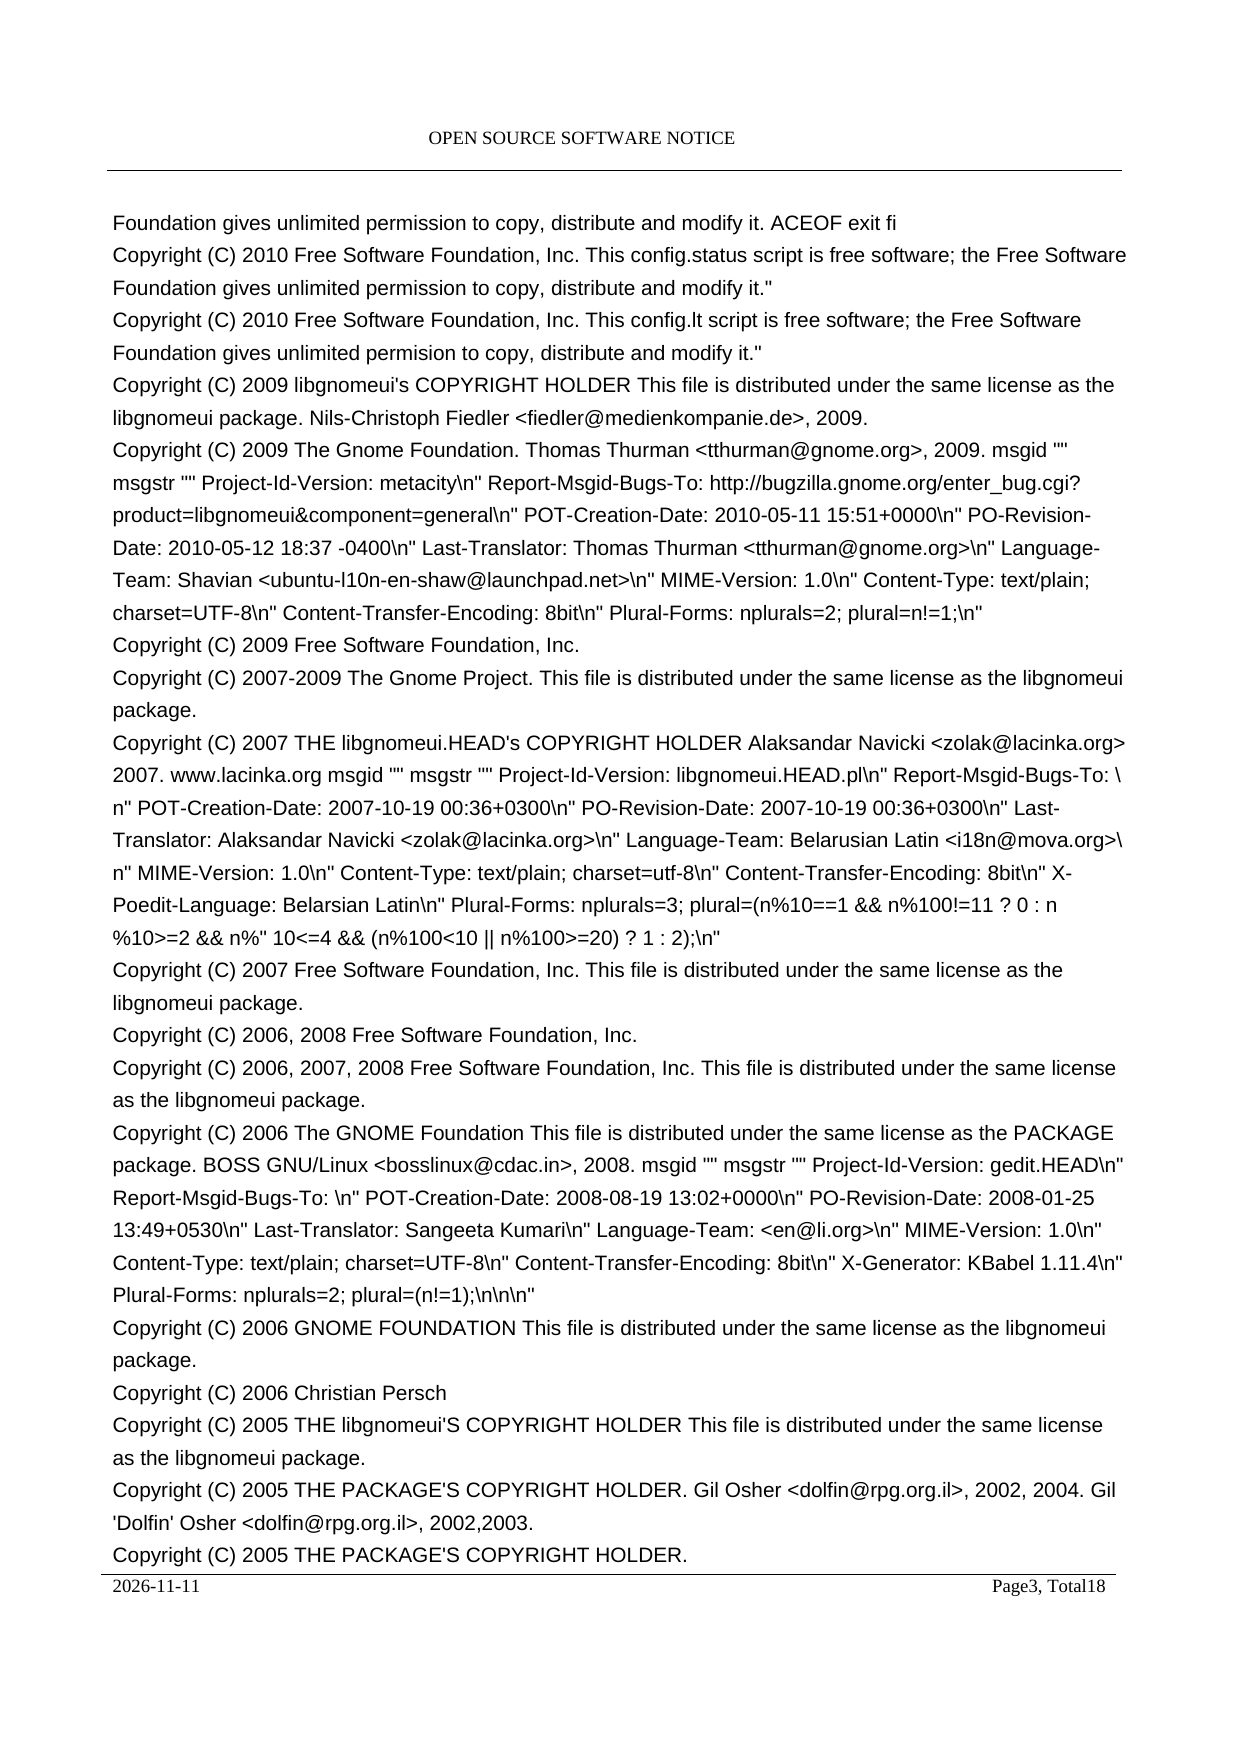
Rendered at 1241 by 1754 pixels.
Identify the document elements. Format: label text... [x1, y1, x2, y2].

text Copyright (C) 2007-2009 The Gnome Project. This file is distributed under the same license as the libgnomeui package. [112, 661, 1128, 726]
text Copyright (C) 2009 The Gnome Foundation. Thomas Thurman <tthurman@gnome.org>, 2009. msgid "" msgstr "" Project-Id-Version: metacity\n" Report-Msgid-Bugs-To: http://bugzilla.gnome.org/enter_bug.cgi?product=libgnomeui&component=general\n" POT-Creation-Date: 2010-05-11 15:51+0000\n" PO-Revision-Date: 2010-05-12 18:37 -0400\n" Last-Translator: Thomas Thurman <tthurman@gnome.org>\n" Language-Team: Shavian <ubuntu-l10n-en-shaw@launchpad.net>\n" MIME-Version: 1.0\n" Content-Type: text/plain; charset=UTF-8\n" Content-Transfer-Encoding: 8bit\n" Plural-Forms: nplurals=2; plural=n!=1;\n" [112, 434, 1128, 629]
text Copyright (C) 2006 Christian Persch [112, 1376, 1128, 1409]
text Copyright (C) 2005 THE libgnomeui'S COPYRIGHT HOLDER This file is distributed under the same license as the libgnomeui package. [112, 1409, 1128, 1474]
text Copyright (C) 2005 THE PACKAGE'S COPYRIGHT HOLDER. Gil Osher <dolfin@rpg.org.il>, 2002, 2004. Gil 'Dolfin' Osher <dolfin@rpg.org.il>, 2002,2003. [112, 1474, 1128, 1539]
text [112, 206, 1128, 239]
text Copyright (C) 2009 Free Software Foundation, Inc. [112, 629, 1128, 661]
text Copyright (C) 2006 GNOME FOUNDATION This file is distributed under the same license as the libgnomeui package. [112, 1311, 1128, 1376]
text Copyright (C) 2007 THE libgnomeui.HEAD's COPYRIGHT HOLDER Alaksandar Navicki <zolak@lacinka.org> 2007. www.lacinka.org msgid "" msgstr "" Project-Id-Version: libgnomeui.HEAD.pl\n" Report-Msgid-Bugs-To: \n" POT-Creation-Date: 2007-10-19 00:36+0300\n" PO-Revision-Date: 2007-10-19 00:36+0300\n" Last-Translator: Alaksandar Navicki <zolak@lacinka.org>\n" Language-Team: Belarusian Latin <i18n@mova.org>\n" MIME-Version: 1.0\n" Content-Type: text/plain; charset=utf-8\n" Content-Transfer-Encoding: 8bit\n" X-Poedit-Language: Belarsian Latin\n" Plural-Forms: nplurals=3; plural=(n%10==1 && n%100!=11 ? 0 : n%10>=2 && n%" 10<=4 && (n%100<10 || n%100>=20) ? 1 : 2);\n" [112, 726, 1128, 954]
text Copyright (C) 2006 The GNOME Foundation This file is distributed under the same license as the PACKAGE package. BOSS GNU/Linux <bosslinux@cdac.in>, 2008. msgid "" msgstr "" Project-Id-Version: gedit.HEAD\n" Report-Msgid-Bugs-To: \n" POT-Creation-Date: 2008-08-19 13:02+0000\n" PO-Revision-Date: 2008-01-25 13:49+0530\n" Last-Translator: Sangeeta Kumari\n" Language-Team: <en@li.org>\n" MIME-Version: 1.0\n" Content-Type: text/plain; charset=UTF-8\n" Content-Transfer-Encoding: 8bit\n" X-Generator: KBabel 1.11.4\n" Plural-Forms: nplurals=2; plural=(n!=1);\n\n\n" [112, 1116, 1128, 1311]
text Copyright (C) 2007 Free Software Foundation, Inc. This file is distributed under the same license as the libgnomeui package. [112, 954, 1128, 1019]
text Copyright (C) 2009 libgnomeui's COPYRIGHT HOLDER This file is distributed under the same license as the libgnomeui package. Nils-Christoph Fiedler <fiedler@medienkompanie.de>, 2009. [112, 369, 1128, 434]
text Copyright (C) 2010 Free Software Foundation, Inc. This config.status script is free software; the Free Software Foundation gives unlimited permission to copy, distribute and modify it." [112, 239, 1128, 304]
text Copyright (C) 2006, 2008 Free Software Foundation, Inc. [112, 1019, 1128, 1051]
text Copyright (C) 2005 THE PACKAGE'S COPYRIGHT HOLDER. [112, 1539, 1128, 1571]
text Copyright (C) 2010 Free Software Foundation, Inc. This config.lt script is free software; the Free Software Foundation gives unlimited permision to copy, distribute and modify it." [112, 304, 1128, 369]
text Copyright (C) 2006, 2007, 2008 Free Software Foundation, Inc. This file is distributed under the same license as the libgnomeui package. [112, 1051, 1128, 1116]
